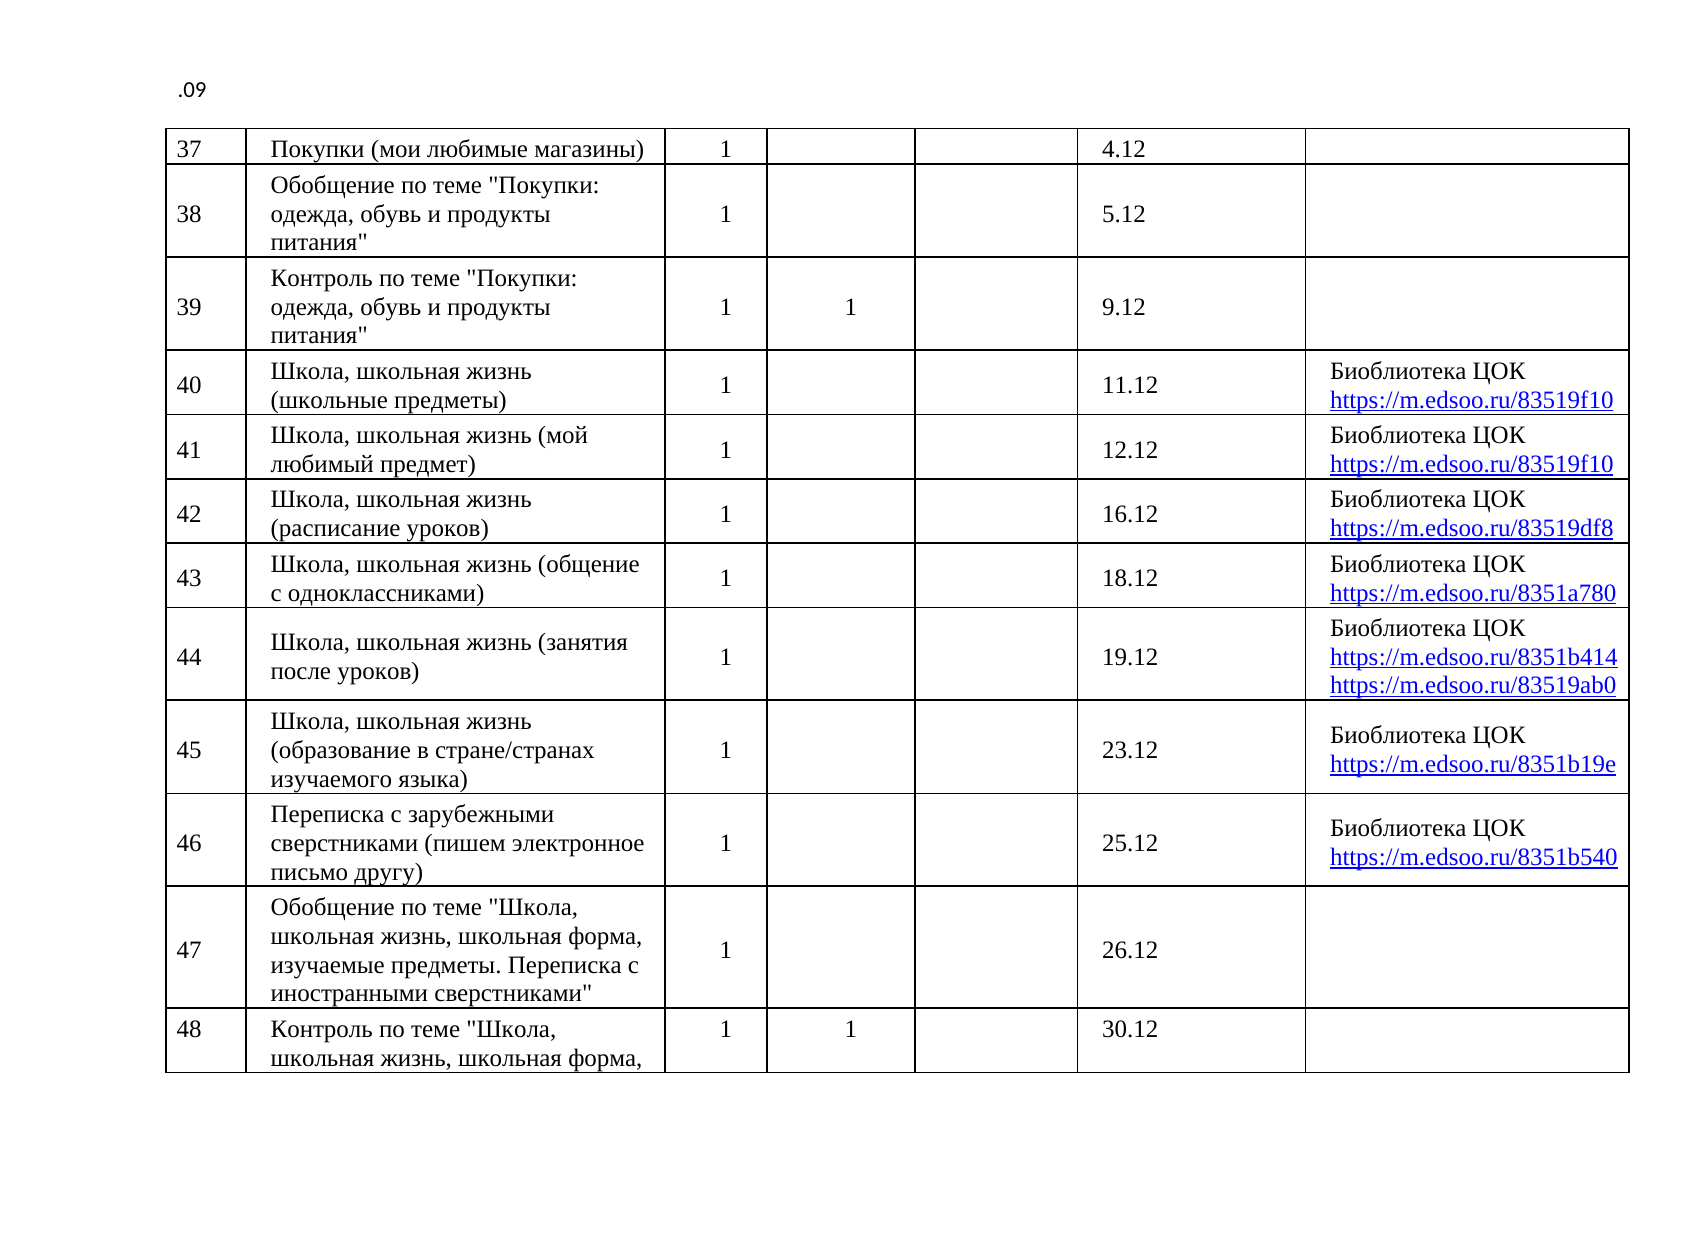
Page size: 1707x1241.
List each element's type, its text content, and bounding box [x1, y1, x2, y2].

table_cell [916, 1009, 1077, 1071]
table_cell [916, 887, 1077, 1007]
table_cell 18.12 [1078, 544, 1305, 606]
table_cell [768, 129, 914, 163]
table_cell 1 [768, 258, 914, 349]
table_cell Биоблиотека ЦОК https://m.edsoo.ru/8351b414 https://m.edsoo.ru/83519ab0 [1306, 608, 1628, 699]
table_cell [916, 608, 1077, 699]
table_cell Биоблиотека ЦОК https://m.edsoo.ru/83519f10 [1306, 415, 1628, 478]
table_cell 1 [666, 887, 766, 1007]
table_cell Биоблиотека ЦОК https://m.edsoo.ru/83519df8 [1306, 480, 1628, 542]
table_cell [916, 794, 1077, 885]
table_cell [768, 608, 914, 699]
table_cell Биоблиотека ЦОК https://m.edsoo.ru/8351b540 [1306, 794, 1628, 885]
table_cell 23.12 [1078, 701, 1305, 792]
table_cell Школа, школьная жизнь (образование в стране/странах изучаемого языка) [247, 701, 664, 792]
table_cell 39 [167, 258, 245, 349]
table_cell [768, 701, 914, 792]
table_cell 40 [167, 351, 245, 413]
table_cell 1 [666, 701, 766, 792]
table_cell 9.12 [1078, 258, 1305, 349]
table_cell 1 [666, 415, 766, 478]
table_cell [916, 165, 1077, 256]
table_cell Школа, школьная жизнь (мой любимый предмет) [247, 415, 664, 478]
table_cell 11.12 [1078, 351, 1305, 413]
table_cell Школа, школьная жизнь (занятия после уроков) [247, 608, 664, 699]
table_cell 1 [666, 794, 766, 885]
table_cell [768, 544, 914, 606]
table_cell [916, 351, 1077, 413]
table_cell Переписка с зарубежными сверстниками (пишем электронное письмо другу) [247, 794, 664, 885]
table_cell 16.12 [1078, 480, 1305, 542]
table_cell [768, 165, 914, 256]
table_cell 42 [167, 480, 245, 542]
table_cell Биоблиотека ЦОК https://m.edsoo.ru/8351b19e [1306, 701, 1628, 792]
table_cell [768, 415, 914, 478]
table_cell 1 [666, 165, 766, 256]
table_cell 41 [167, 415, 245, 478]
table_cell [916, 701, 1077, 792]
table_cell [916, 544, 1077, 606]
table_cell 25.12 [1078, 794, 1305, 885]
table_cell 19.12 [1078, 608, 1305, 699]
table_cell 45 [167, 701, 245, 792]
table_cell 48 [167, 1009, 245, 1071]
table_cell [916, 258, 1077, 349]
table_cell [1306, 165, 1628, 256]
table_cell 4.12 [1078, 129, 1305, 163]
table_cell [768, 480, 914, 542]
table_cell 1 [666, 129, 766, 163]
table_cell [1306, 887, 1628, 1007]
table_cell 5.12 [1078, 165, 1305, 256]
table_cell Обобщение по теме "Покупки: одежда, обувь и продукты питания" [247, 165, 664, 256]
table_cell [1306, 258, 1628, 349]
table_cell [1306, 129, 1628, 163]
table_cell 38 [167, 165, 245, 256]
table_cell 1 [666, 544, 766, 606]
table_cell 1 [666, 480, 766, 542]
table_cell [768, 794, 914, 885]
table_cell Биоблиотека ЦОК https://m.edsoo.ru/8351a780 [1306, 544, 1628, 606]
table_cell [768, 351, 914, 413]
table_cell 30.12 [1078, 1009, 1305, 1071]
table_cell 1 [666, 351, 766, 413]
table_cell Школа, школьная жизнь (расписание уроков) [247, 480, 664, 542]
table_cell 26.12 [1078, 887, 1305, 1007]
table_cell Школа, школьная жизнь (школьные предметы) [247, 351, 664, 413]
table_cell Школа, школьная жизнь (общение с одноклассниками) [247, 544, 664, 606]
table_cell 44 [167, 608, 245, 699]
table_cell [916, 129, 1077, 163]
table_cell [916, 480, 1077, 542]
table_cell Обобщение по теме "Школа, школьная жизнь, школьная форма, изучаемые предметы. Переписка с иностранными сверстниками" [247, 887, 664, 1007]
table_cell Контроль по теме "Покупки: одежда, обувь и продукты питания" [247, 258, 664, 349]
table_cell 1 [666, 258, 766, 349]
table_cell 12.12 [1078, 415, 1305, 478]
table_cell [916, 415, 1077, 478]
table_cell [768, 887, 914, 1007]
table_cell Покупки (мои любимые магазины) [247, 129, 664, 163]
table_cell 1 [666, 608, 766, 699]
table_cell 1 [768, 1009, 914, 1071]
table_cell 47 [167, 887, 245, 1007]
table_cell 43 [167, 544, 245, 606]
table_cell 37 [167, 129, 245, 163]
table_cell [1306, 1009, 1628, 1071]
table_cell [247, 1009, 664, 1071]
table_cell 46 [167, 794, 245, 885]
table_cell 1 [666, 1009, 766, 1071]
table_cell Биоблиотека ЦОК https://m.edsoo.ru/83519f10 [1306, 351, 1628, 413]
